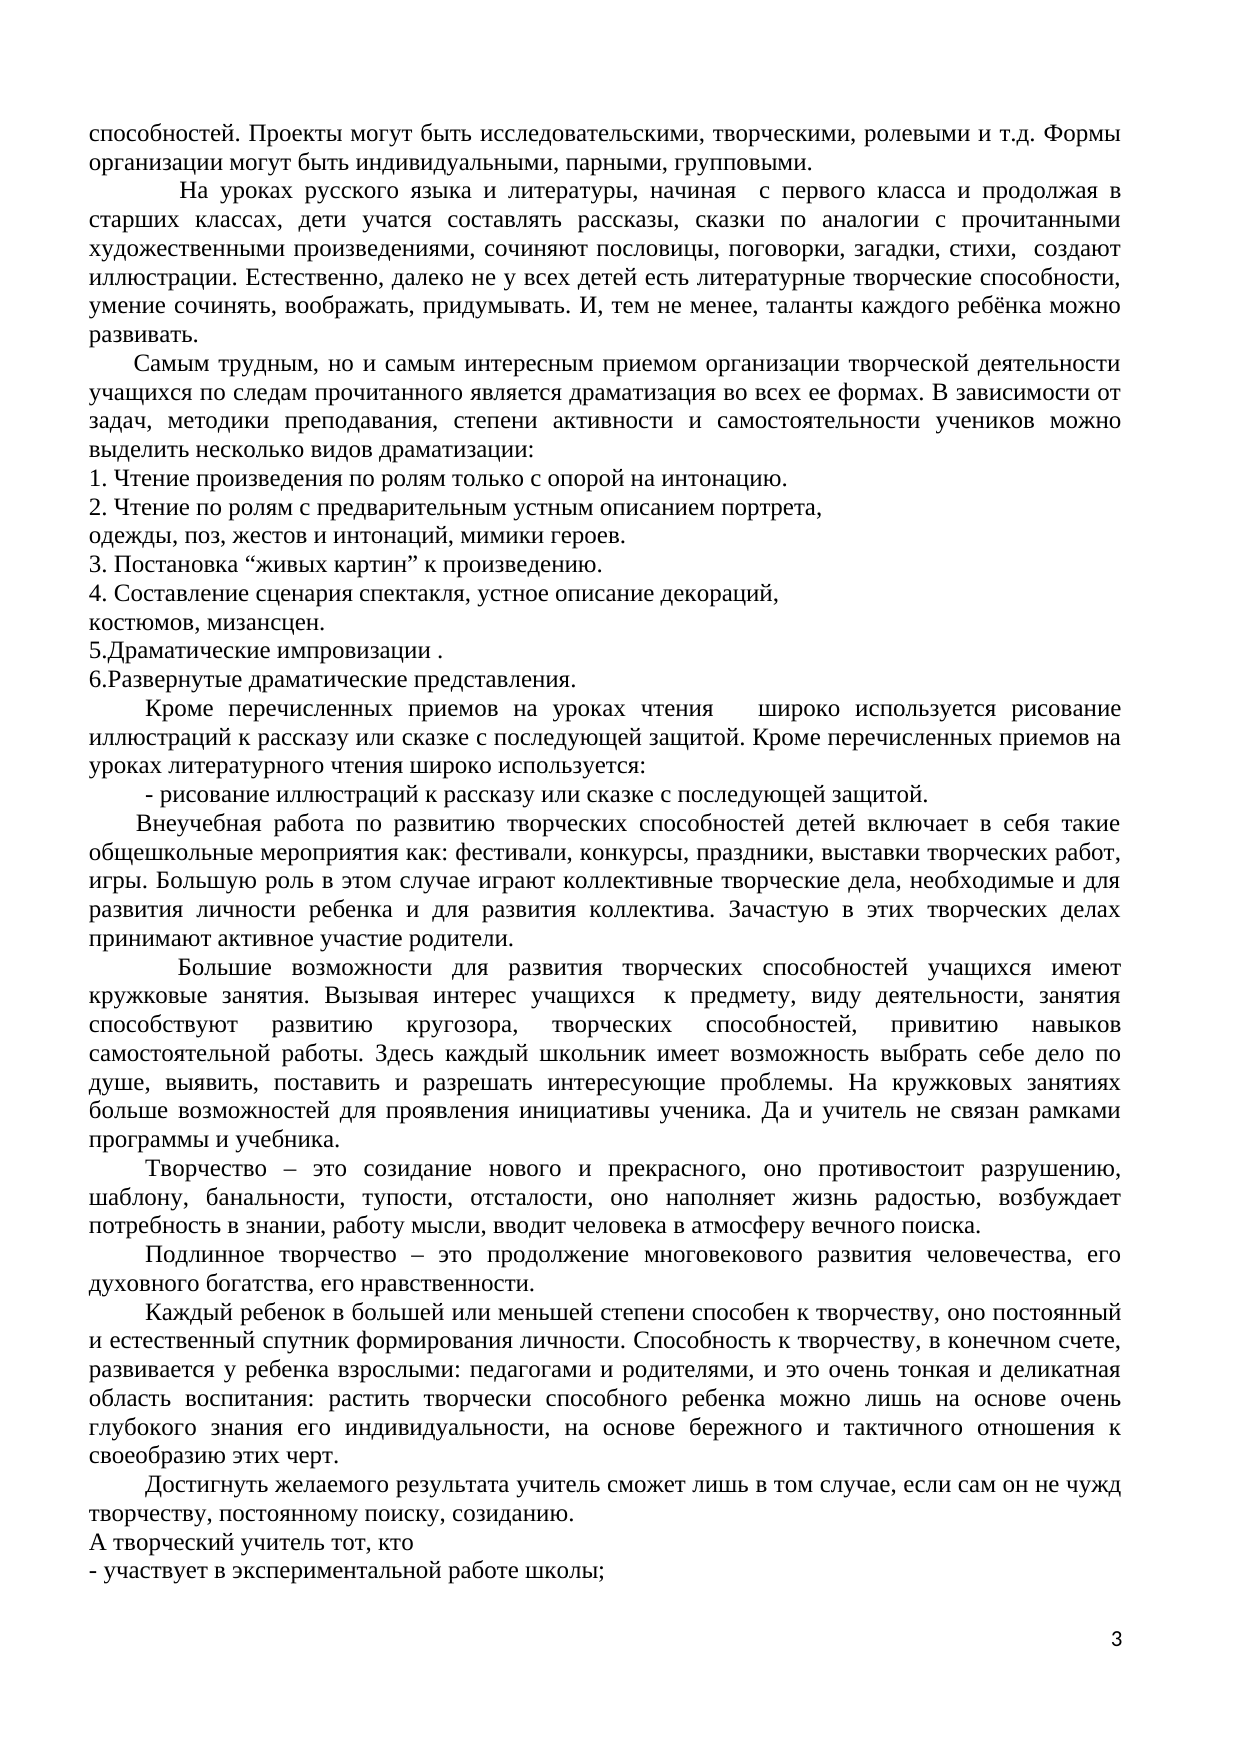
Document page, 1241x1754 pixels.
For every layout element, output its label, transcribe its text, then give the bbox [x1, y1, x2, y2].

text Каждый ребенок в большей или меньшей степени способен к творчеству, оно постоянный и естественный спутник формирования личности. Способность к творчеству, в конечном счете, развивается у ребенка взрослыми: педагогами и родителями, и это очень тонкая и деликатная область воспитания: растить творчески способного ребенка можно лишь на основе очень глубокого знания его индивидуальности, на основе бережного и тактичного отношения к своеобразию этих черт. [89, 1297, 1122, 1469]
text Творчество – это созидание нового и прекрасного, оно противостоит разрушению, шаблону, банальности, тупости, отсталости, оно наполняет жизнь радостью, возбуждает потребность в знании, работу мысли, вводит человека в атмосферу вечного поиска. [89, 1153, 1122, 1239]
text 6.Развернутые драматические представления. [89, 664, 1122, 693]
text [89, 118, 1122, 176]
text 5.Драматические импровизации . [89, 636, 1122, 664]
text костюмов, мизансцен. [89, 607, 1122, 636]
text Внеучебная работа по развитию творческих способностей детей включает в себя такие общешкольные мероприятия как: фестивали, конкурсы, праздники, выставки творческих работ, игры. Большую роль в этом случае играют коллективные творческие дела, необходимые и для развития личности ребенка и для развития коллектива. Зачастую в этих творческих делах принимают активное участие родители. [89, 808, 1122, 952]
text Достигнуть желаемого результата учитель сможет лишь в том случае, если сам он не чужд творчеству, постоянному поиску, созиданию. [89, 1469, 1122, 1527]
text - участвует в экспериментальной работе школы; [89, 1556, 1122, 1584]
text На уроках русского языка и литературы, начиная с первого класса и продолжая в старших классах, дети учатся составлять рассказы, сказки по аналогии с прочитанными художественными произведениями, сочиняют пословицы, поговорки, загадки, стихи, создают иллюстрации. Естественно, далеко не у всех детей есть литературные творческие способности, умение сочинять, воображать, придумывать. И, тем не менее, таланты каждого ребёнка можно развивать. [89, 176, 1122, 348]
text А творческий учитель тот, кто [89, 1527, 1122, 1556]
text одежды, поз, жестов и интонаций, мимики героев. [89, 521, 1122, 549]
text 4. Составление сценария спектакля, устное описание декораций, [89, 578, 1122, 607]
text 1. Чтение произведения по ролям только с опорой на интонацию. [89, 463, 1122, 492]
text 2. Чтение по ролям с предварительным устным описанием портрета, [89, 492, 1122, 521]
text Подлинное творчество – это продолжение многовекового развития человечества, его духовного богатства, его нравственности. [89, 1239, 1122, 1297]
text - рисование иллюстраций к рассказу или сказке с последующей защитой. [89, 779, 1122, 808]
text Большие возможности для развития творческих способностей учащихся имеют кружковые занятия. Вызывая интерес учащихся к предмету, виду деятельности, занятия способствуют развитию кругозора, творческих способностей, привитию навыков самостоятельной работы. Здесь каждый школьник имеет возможность выбрать себе дело по душе, выявить, поставить и разрешать интересующие проблемы. На кружковых занятиях больше возможностей для проявления инициативы ученика. Да и учитель не связан рамками программы и учебника. [89, 952, 1122, 1153]
text Кроме перечисленных приемов на уроках чтения широко используется рисование иллюстраций к рассказу или сказке с последующей защитой. Кроме перечисленных приемов на уроках литературного чтения широко используется: [89, 693, 1122, 779]
text Самым трудным, но и самым интересным приемом организации творческой деятельности учащихся по следам прочитанного является драматизация во всех ее формах. В зависимости от задач, методики преподавания, степени активности и самостоятельности учеников можно выделить несколько видов драматизации: [89, 348, 1122, 463]
text 3. Постановка “живых картин” к произведению. [89, 549, 1122, 578]
